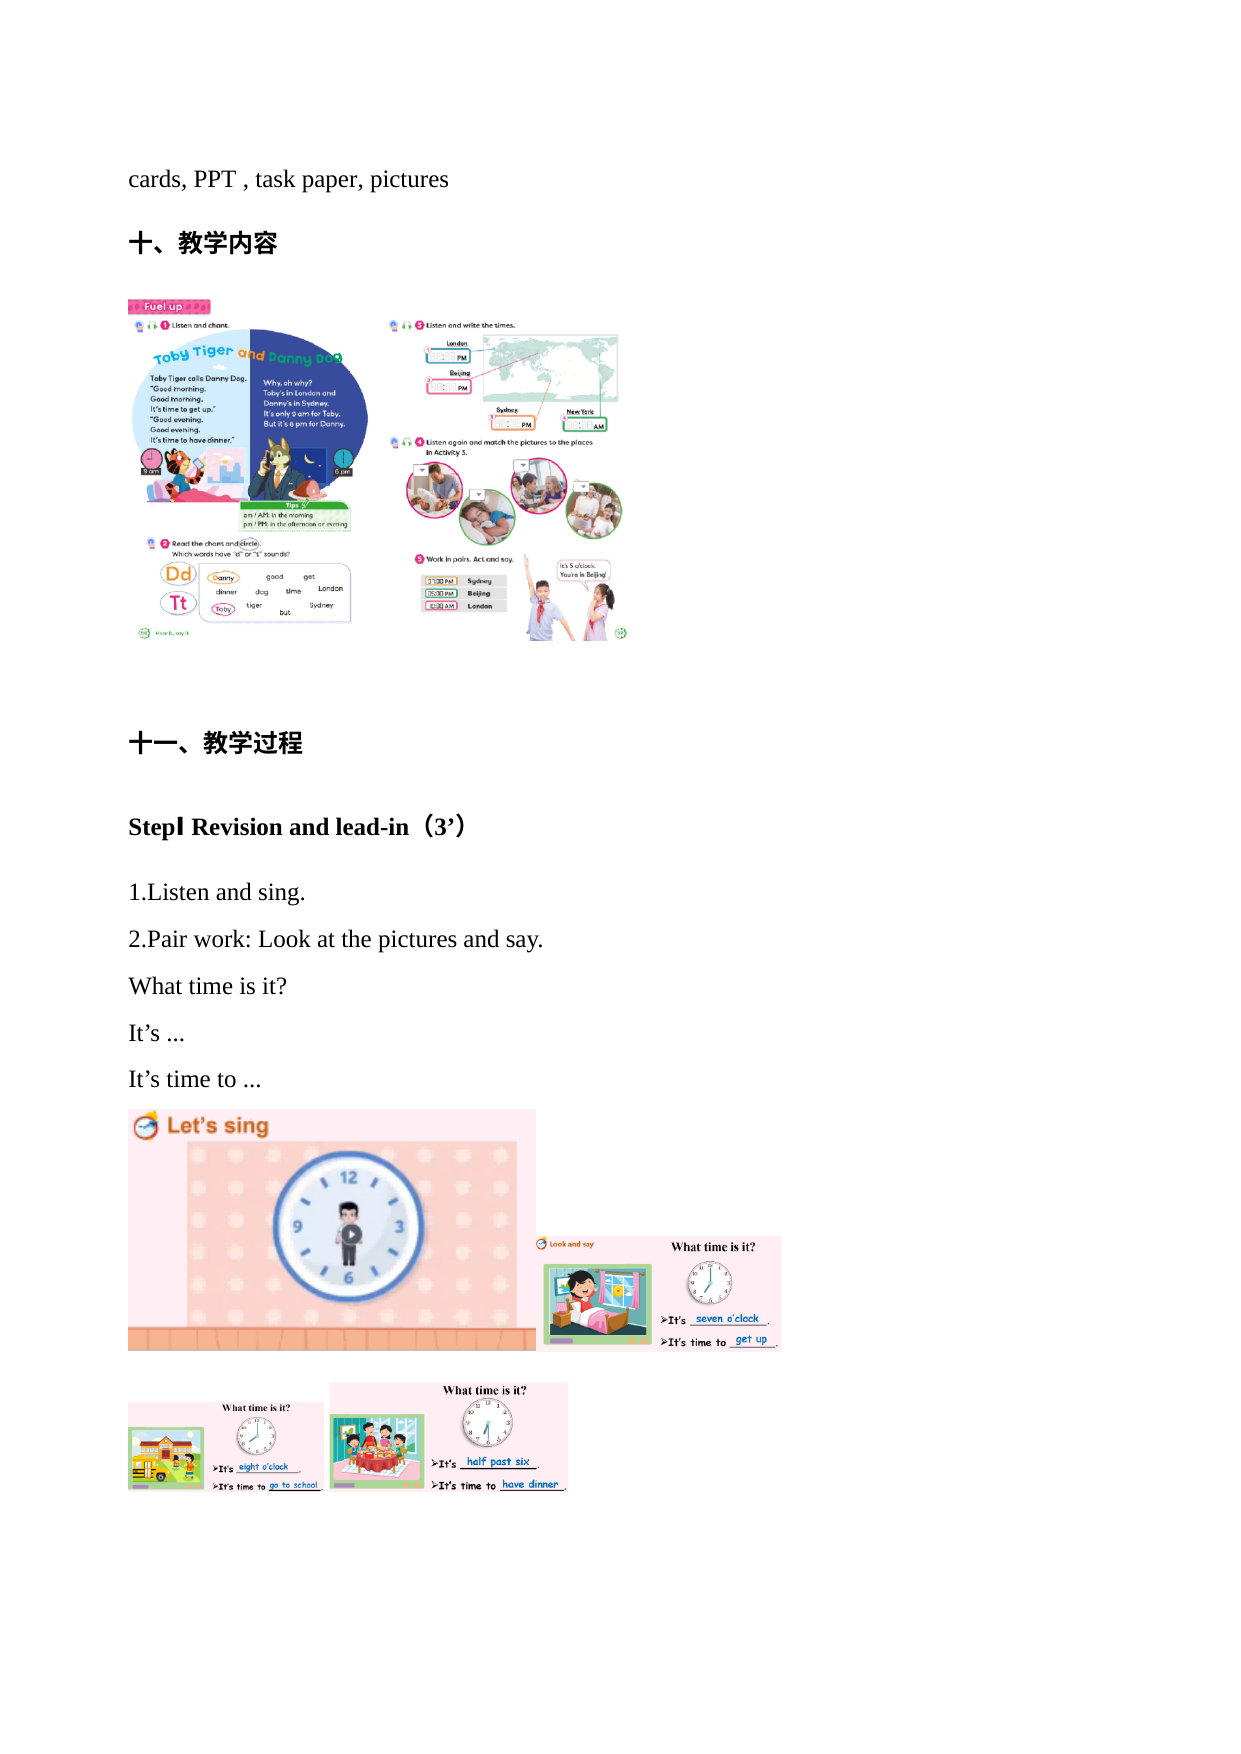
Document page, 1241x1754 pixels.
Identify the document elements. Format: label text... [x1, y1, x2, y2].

list cards, PPT , task paper, pictures [128, 162, 1053, 194]
picture [128, 292, 636, 641]
text 1.Listen and sing. [128, 875, 1053, 908]
list 十、教学内容 [128, 209, 1053, 274]
text StepⅠ Revision and lead-in（3’） [128, 792, 1053, 857]
text It’s time to ... [128, 1063, 1053, 1095]
text 十一、教学过程 [128, 709, 1053, 774]
text What time is it? [128, 969, 1053, 1001]
picture [128, 1402, 324, 1492]
text It’s ... [128, 1016, 1053, 1048]
picture [128, 1109, 782, 1352]
picture [329, 1382, 569, 1492]
text 2.Pair work: Look at the pictures and say. [128, 922, 1053, 954]
